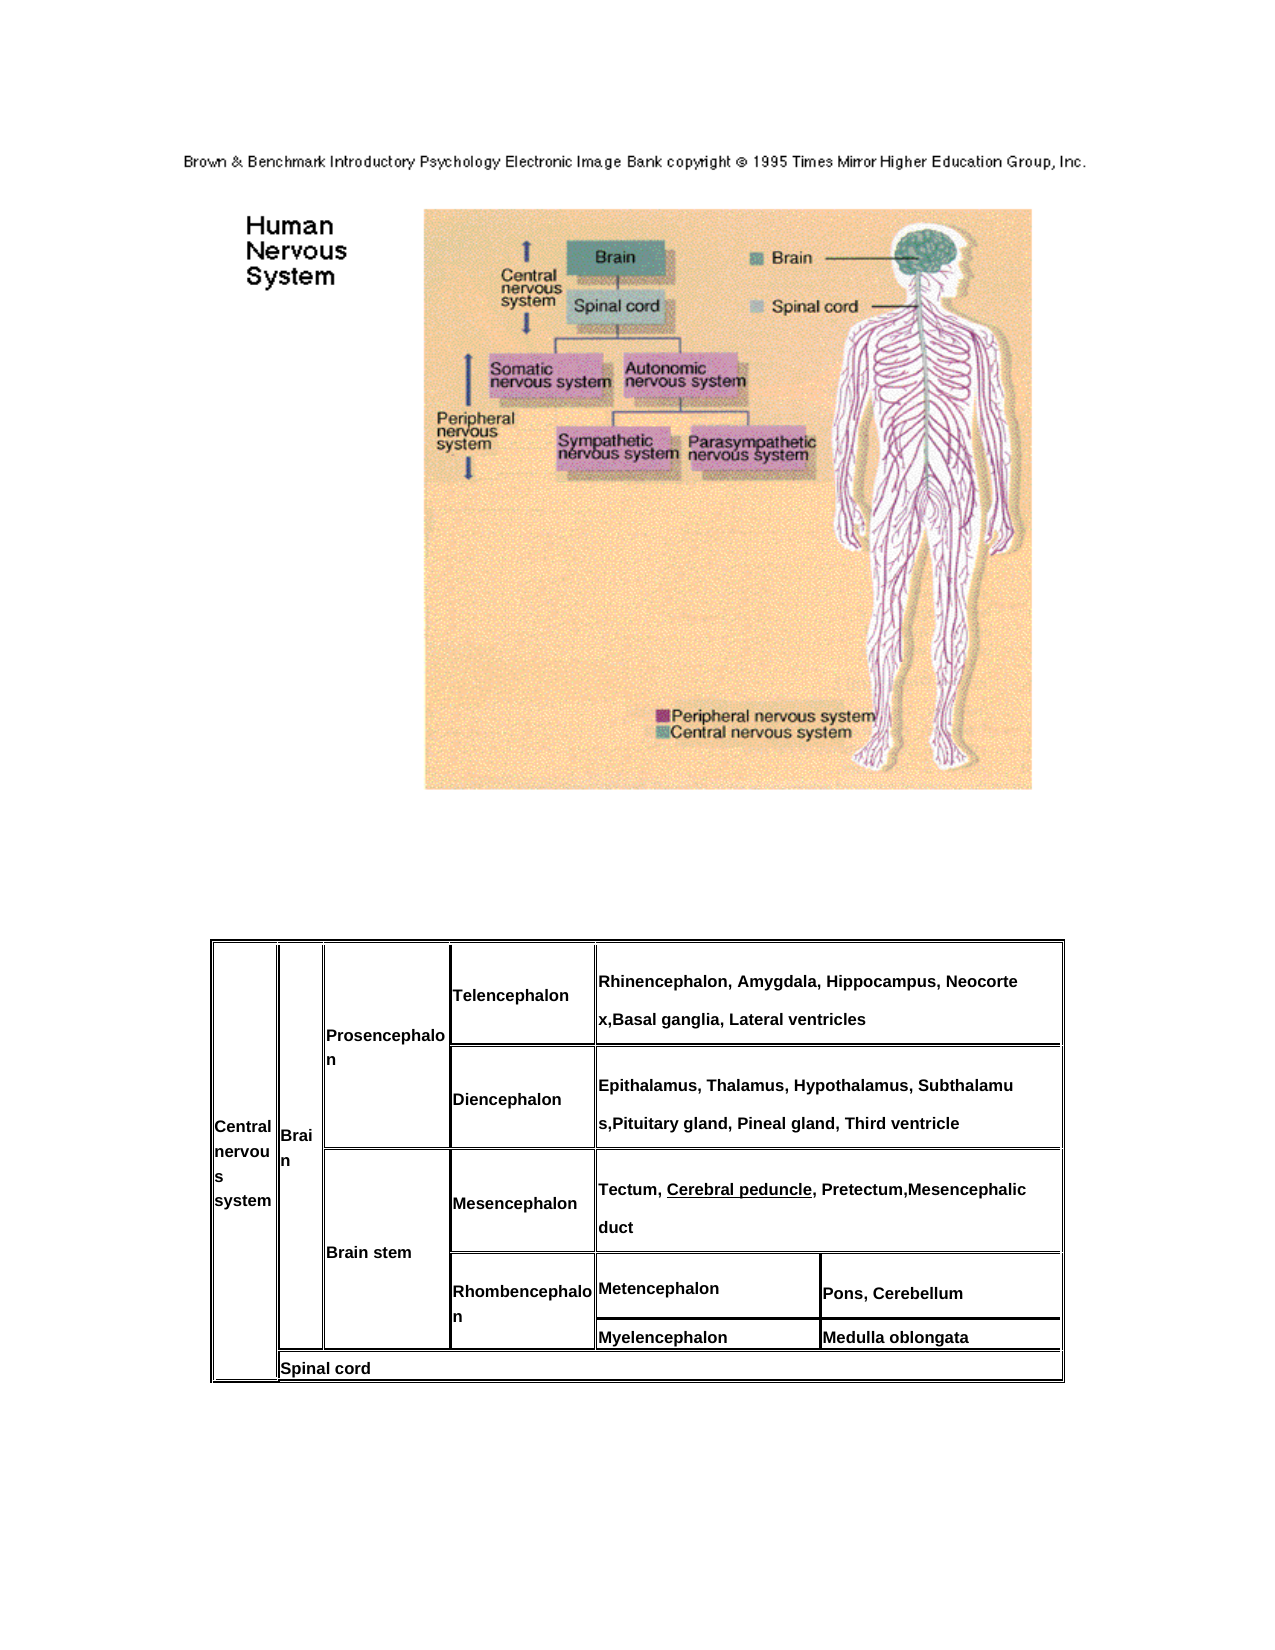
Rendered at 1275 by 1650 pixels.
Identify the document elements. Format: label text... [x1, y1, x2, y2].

table_cell Medulla oblongata [822, 1317, 1062, 1348]
table_cell Rhombencephalon [452, 1254, 594, 1348]
table_header Central nervous system [214, 941, 278, 1379]
table_cell Diencephalon [452, 1047, 594, 1147]
table_header Rhinencephalon, Amygdala, Hippocampus, Neocortex,Basal ganglia, Lateral ventricles [596, 943, 1062, 1043]
table_header Prosencephalon [324, 941, 450, 1147]
table_cell Metencephalon [597, 1254, 819, 1317]
table_cell Myelencephalon [597, 1320, 819, 1348]
table_cell Brain stem [325, 1150, 449, 1348]
table_header Brain [278, 943, 323, 1348]
picture [150, 150, 1125, 822]
table_cell Tectum, Cerebral peduncle, Pretectum,Mesencephalic duct [596, 1147, 1063, 1251]
table_cell Epithalamus, Thalamus, Hypothalamus, Subthalamus,Pituitary gland, Pineal gland, Third ventricle [597, 1043, 1062, 1147]
table_header Telencephalon [450, 943, 596, 1043]
table_cell Mesencephalon [452, 1150, 594, 1251]
table_cell Spinal cord [278, 1348, 1062, 1379]
table_cell Pons, Cerebellum [820, 1251, 1063, 1317]
